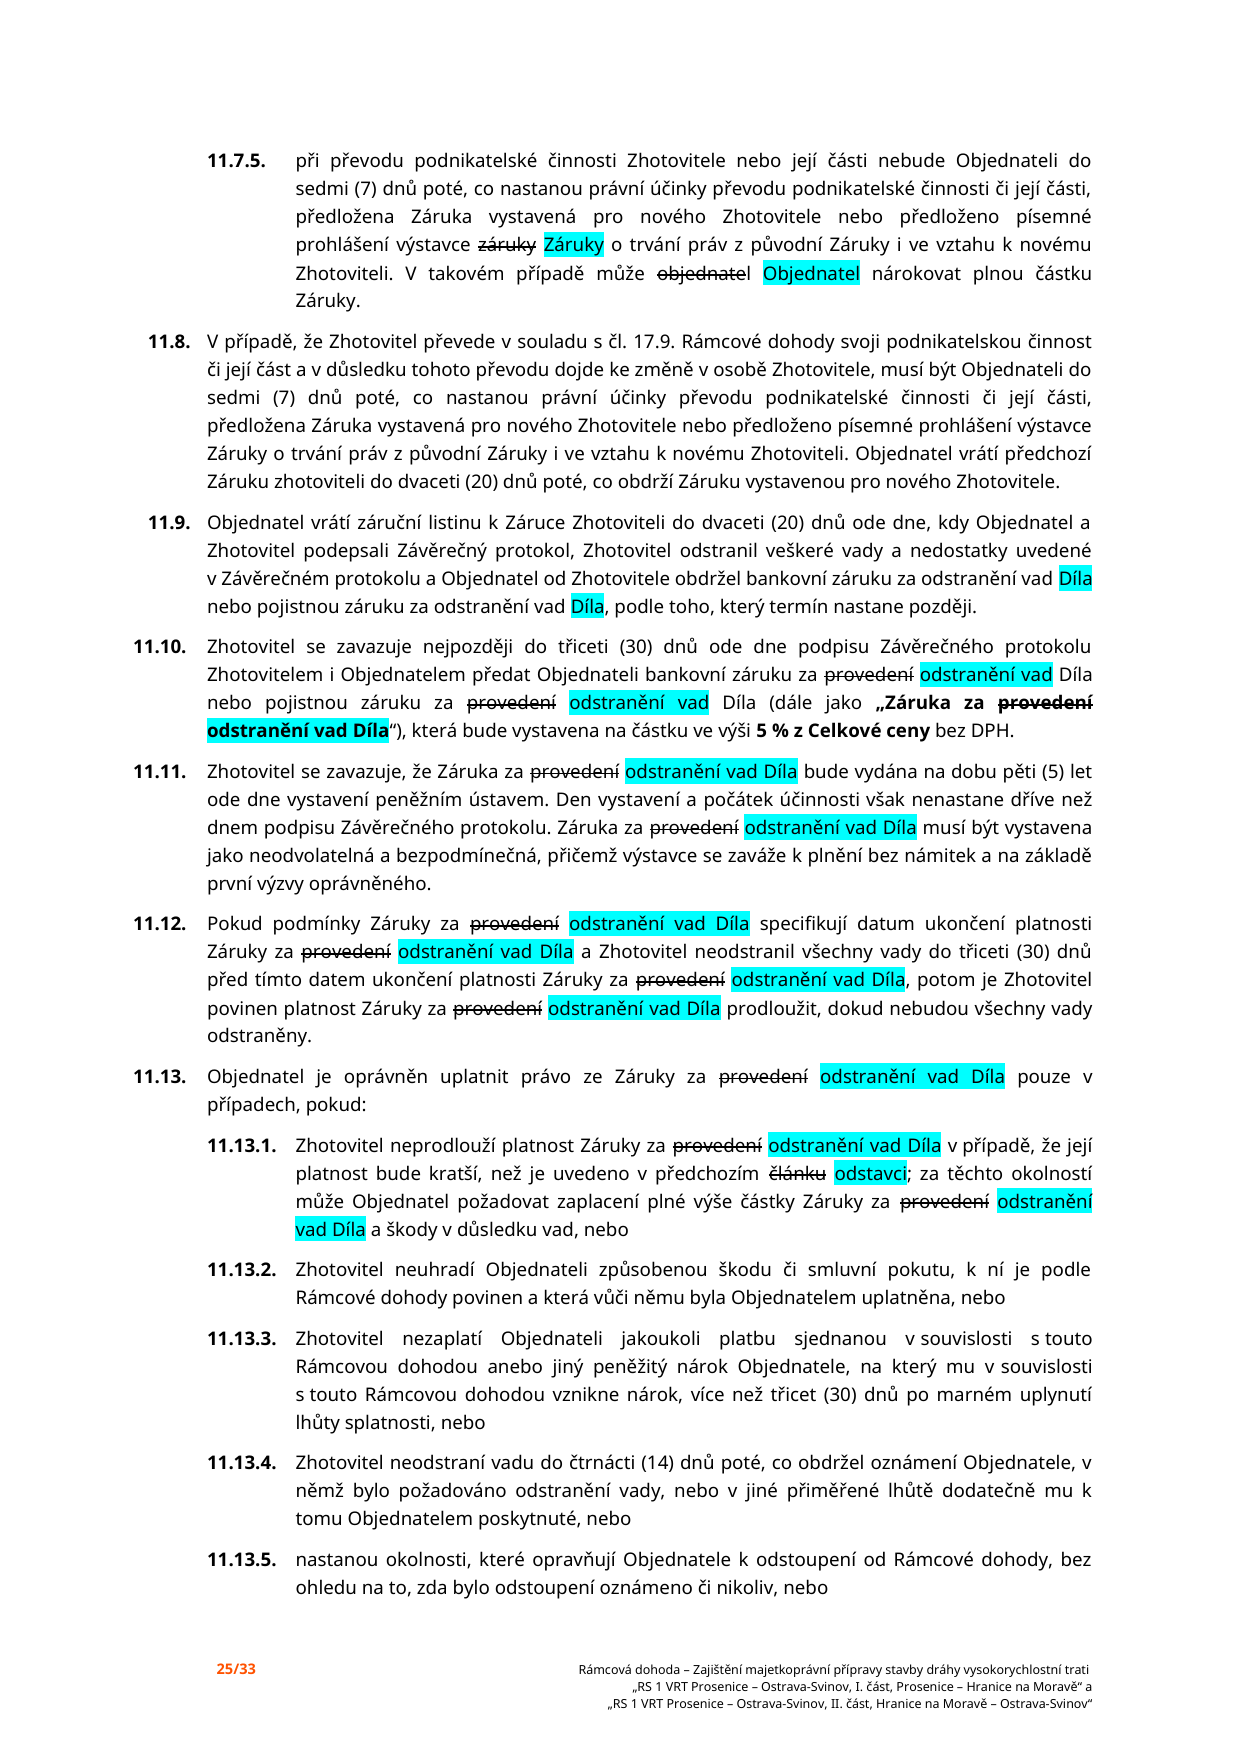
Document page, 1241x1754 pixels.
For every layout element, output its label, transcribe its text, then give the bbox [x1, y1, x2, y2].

list Zhotovitel se zavazuje nejpozději do třiceti (30) dnů ode dne podpisu Závěrečného protokolu Zhotovitelem i Objednatelem předat Objednateli bankovní záruku za provedení odstranění vad Díla nebo pojistnou záruku za provedení odstranění vad Díla (dále jako „Záruka za provedení odstranění vad Díla“), která bude vystavena na částku ve výši 5 % z Celkové ceny bez DPH. [133, 633, 1092, 743]
list Zhotovitel neodstraní vadu do čtrnácti (14) dnů poté, co obdržel oznámení Objednatele, v němž bylo požadováno odstranění vady, nebo v jiné přiměřené lhůtě dodatečně mu k tomu Objednatelem poskytnuté, nebo [207, 1449, 1092, 1531]
list Zhotovitel neprodlouží platnost Záruky za provedení odstranění vad Díla v případě, že její platnost bude kratší, než je uvedeno v předchozím článku odstavci; za těchto okolností může Objednatel požadovat zaplacení plné výše částky Záruky za provedení odstranění vad Díla a škody v důsledku vad, nebo [207, 1132, 1092, 1241]
list Zhotovitel neuhradí Objednateli způsobenou škodu či smluvní pokutu, k ní je podle Rámcové dohody povinen a která vůči němu byla Objednatelem uplatněna, nebo [207, 1256, 1092, 1310]
list při převodu podnikatelské činnosti Zhotovitele nebo její části nebude Objednateli do sedmi (7) dnů poté, co nastanou právní účinky převodu podnikatelské činnosti či její části, předložena Záruka vystavená pro nového Zhotovitele nebo předloženo písemné prohlášení výstavce záruky Záruky o trvání práv z původní Záruky i ve vztahu k novému Zhotoviteli. V takovém případě může objednatel Objednatel nárokovat plnou částku Záruky. [207, 148, 1092, 313]
list Objednatel vrátí záruční listinu k Záruce Zhotoviteli do dvaceti (20) dnů ode dne, kdy Objednatel a Zhotovitel podepsali Závěrečný protokol, Zhotovitel odstranil veškeré vady a nedostatky uvedené v Závěrečném protokolu a Objednatel od Zhotovitele obdržel bankovní záruku za odstranění vad Díla nebo pojistnou záruku za odstranění vad Díla, podle toho, který termín nastane později. [148, 509, 1092, 618]
list Zhotovitel se zavazuje, že Záruka za provedení odstranění vad Díla bude vydána na dobu pěti (5) let ode dne vystavení peněžním ústavem. Den vystavení a počátek účinnosti však nenastane dříve než dnem podpisu Závěrečného protokolu. Záruka za provedení odstranění vad Díla musí být vystavena jako neodvolatelná a bezpodmínečná, přičemž výstavce se zaváže k plnění bez námitek a na základě první výzvy oprávněného. [133, 758, 1092, 896]
list nastanou okolnosti, které opravňují Objednatele k odstoupení od Rámcové dohody, bez ohledu na to, zda bylo odstoupení oznámeno či nikoliv, nebo [207, 1546, 1092, 1600]
list Pokud podmínky Záruky za provedení odstranění vad Díla specifikují datum ukončení platnosti Záruky za provedení odstranění vad Díla a Zhotovitel neodstranil všechny vady do třiceti (30) dnů před tímto datem ukončení platnosti Záruky za provedení odstranění vad Díla, potom je Zhotovitel povinen platnost Záruky za provedení odstranění vad Díla prodloužit, dokud nebudou všechny vady odstraněny. [133, 911, 1092, 1048]
list Zhotovitel nezaplatí Objednateli jakoukoli platbu sjednanou v souvislosti s touto Rámcovou dohodou anebo jiný peněžitý nárok Objednatele, na který mu v souvislosti s touto Rámcovou dohodou vznikne nárok, více než třicet (30) dnů po marném uplynutí lhůty splatnosti, nebo [207, 1325, 1092, 1434]
list Objednatel je oprávněn uplatnit právo ze Záruky za provedení odstranění vad Díla pouze v případech, pokud: [133, 1063, 1092, 1117]
list V případě, že Zhotovitel převede v souladu s čl. 17.9. Rámcové dohody svoji podnikatelskou činnost či její část a v důsledku tohoto převodu dojde ke změně v osobě Zhotovitele, musí být Objednateli do sedmi (7) dnů poté, co nastanou právní účinky převodu podnikatelské činnosti či její části, předložena Záruka vystavená pro nového Zhotovitele nebo předloženo písemné prohlášení výstavce Záruky o trvání práv z původní Záruky i ve vztahu k novému Zhotoviteli. Objednatel vrátí předchozí Záruku zhotoviteli do dvaceti (20) dnů poté, co obdrží Záruku vystavenou pro nového Zhotovitele. [148, 328, 1092, 494]
